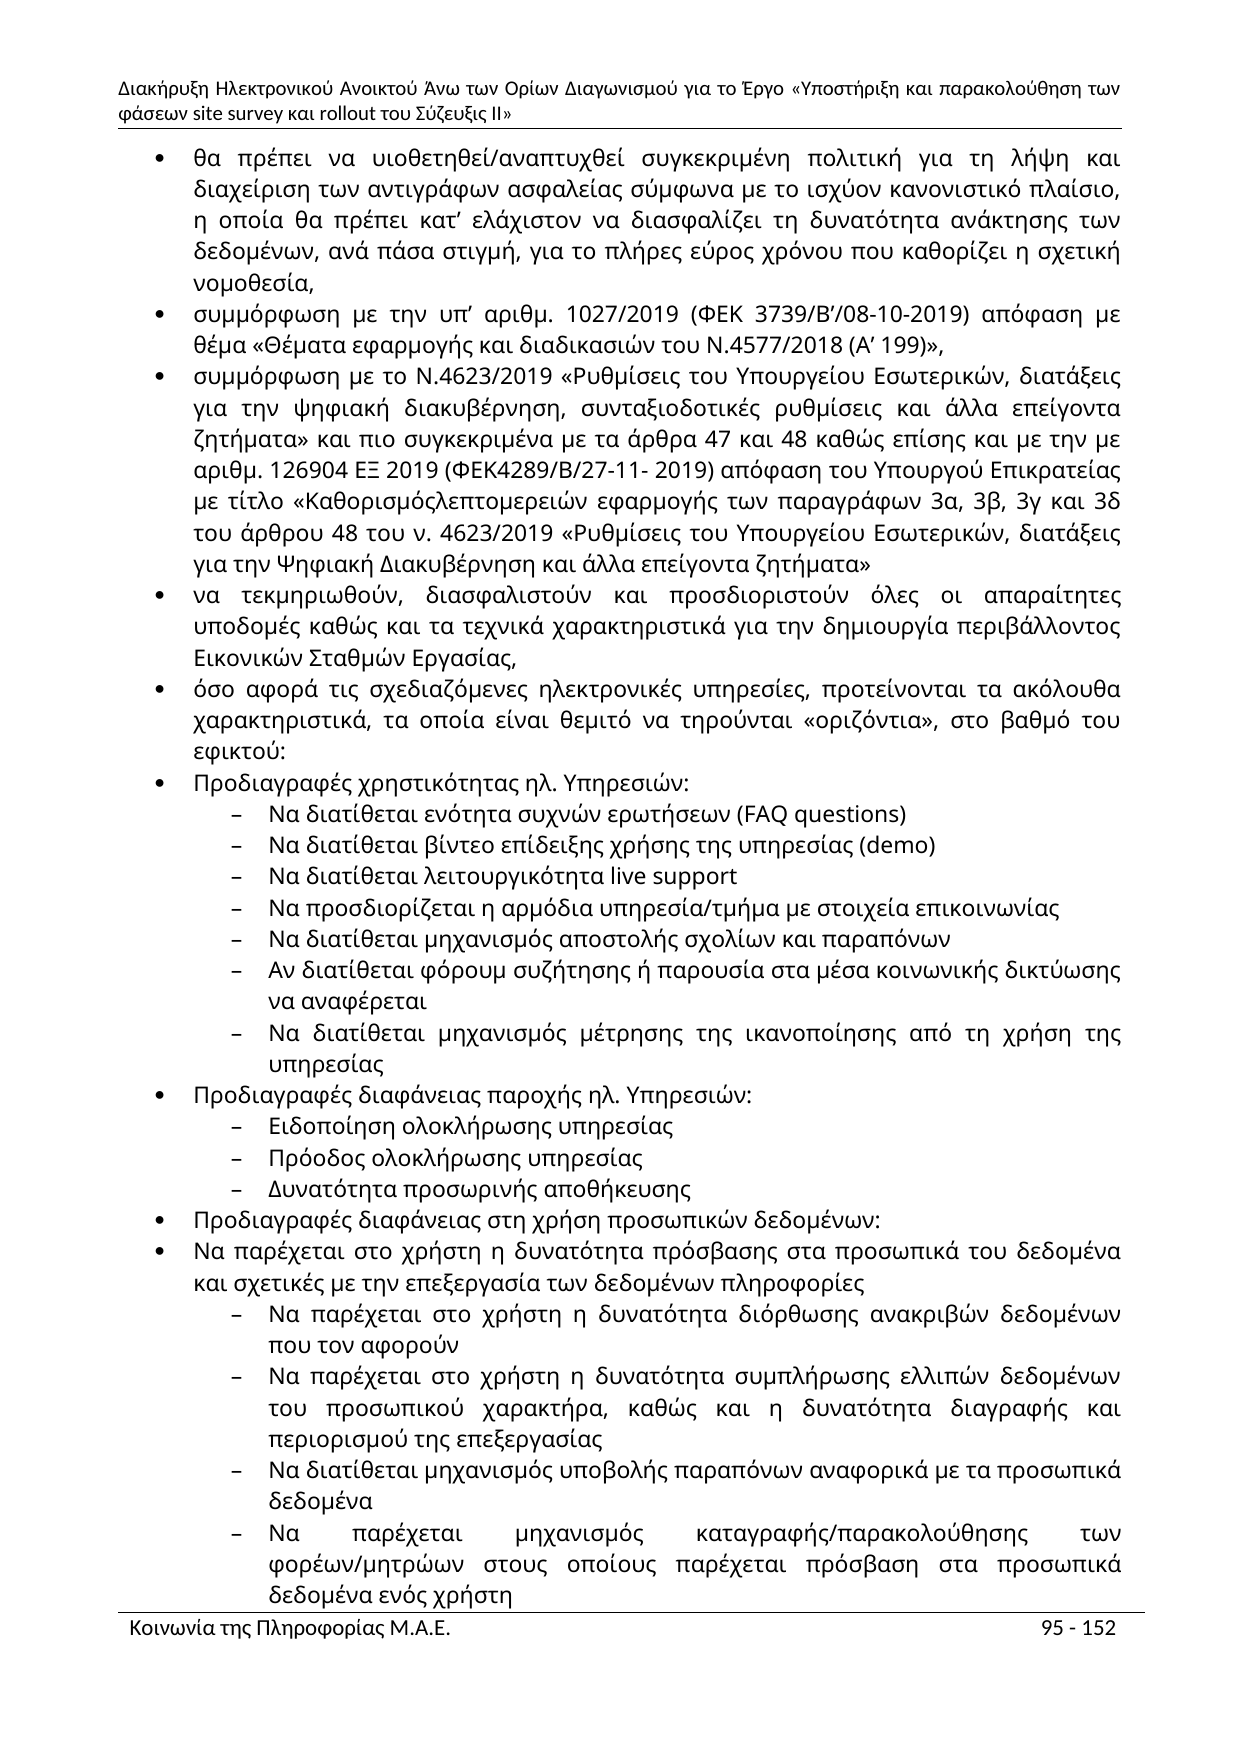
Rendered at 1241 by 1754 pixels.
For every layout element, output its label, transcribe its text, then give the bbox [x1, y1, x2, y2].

list Να παρέχεται στο χρήστη η δυνατότητα πρόσβασης στα προσωπικά του δεδομένα και σχετικές με την επεξεργασία των δεδομένων πληροφορίες [156, 1235, 1122, 1298]
list Να διατίθεται μηχανισμός υποβολής παραπόνων αναφορικά με τα προσωπικά δεδομένα [231, 1454, 1122, 1516]
list όσο αφορά τις σχεδιαζόμενες ηλεκτρονικές υπηρεσίες, προτείνονται τα ακόλουθα χαρακτηριστικά, τα οποία είναι θεμιτό να τηρούνται «οριζόντια», στο βαθμό του εφικτού: [156, 673, 1122, 766]
list Ειδοποίηση ολοκλήρωσης υπηρεσίας [231, 1110, 1122, 1141]
list Προδιαγραφές διαφάνειας στη χρήση προσωπικών δεδομένων: [156, 1204, 1122, 1235]
list Να διατίθεται ενότητα συχνών ερωτήσεων (FAQ questions) [231, 798, 1122, 829]
list να τεκμηριωθούν, διασφαλιστούν και προσδιοριστούν όλες οι απαραίτητες υποδομές καθώς και τα τεχνικά χαρακτηριστικά για την δημιουργία περιβάλλοντος Εικονικών Σταθμών Εργασίας, [156, 579, 1122, 673]
list συμμόρφωση με την υπ’ αριθμ. 1027/2019 (ΦΕΚ 3739/Β’/08-10-2019) απόφαση με θέμα «Θέματα εφαρμογής και διαδικασιών του Ν.4577/2018 (Α’ 199)», [156, 298, 1122, 360]
list θα πρέπει να υιοθετηθεί/αναπτυχθεί συγκεκριμένη πολιτική για τη λήψη και διαχείριση των αντιγράφων ασφαλείας σύμφωνα με το ισχύον κανονιστικό πλαίσιο, η οποία θα πρέπει κατ’ ελάχιστον να διασφαλίζει τη δυνατότητα ανάκτησης των δεδομένων, ανά πάσα στιγμή, για το πλήρες εύρος χρόνου που καθορίζει η σχετική νομοθεσία, [156, 141, 1122, 298]
list Αν διατίθεται φόρουμ συζήτησης ή παρουσία στα μέσα κοινωνικής δικτύωσης να αναφέρεται [231, 954, 1122, 1016]
list Προδιαγραφές διαφάνειας παροχής ηλ. Υπηρεσιών: [156, 1079, 1122, 1110]
list Να διατίθεται μηχανισμός μέτρησης της ικανοποίησης από τη χρήση της υπηρεσίας [231, 1016, 1122, 1079]
list Να διατίθεται μηχανισμός αποστολής σχολίων και παραπόνων [231, 923, 1122, 954]
list Να προσδιορίζεται η αρμόδια υπηρεσία/τμήμα με στοιχεία επικοινωνίας [231, 891, 1122, 923]
list Προδιαγραφές χρηστικότητας ηλ. Υπηρεσιών: [156, 766, 1122, 798]
list Να διατίθεται βίντεο επίδειξης χρήσης της υπηρεσίας (demo) [231, 829, 1122, 860]
list Πρόοδος ολοκλήρωσης υπηρεσίας [231, 1141, 1122, 1173]
list Να παρέχεται μηχανισμός καταγραφής/παρακολούθησης των φορέων/μητρώων στους οποίους παρέχεται πρόσβαση στα προσωπικά δεδομένα ενός χρήστη [231, 1516, 1122, 1610]
list Να παρέχεται στο χρήστη η δυνατότητα διόρθωσης ανακριβών δεδομένων που τον αφορούν [231, 1298, 1122, 1360]
list συμμόρφωση με το Ν.4623/2019 «Ρυθμίσεις του Υπουργείου Εσωτερικών, διατάξεις για την ψηφιακή διακυβέρνηση, συνταξιοδοτικές ρυθμίσεις και άλλα επείγοντα ζητήματα» και πιο συγκεκριμένα με τα άρθρα 47 και 48 καθώς επίσης και με την με αριθμ. 126904 ΕΞ 2019 (ΦΕΚ4289/Β/27-11- 2019) απόφαση του Υπουργού Επικρατείας με τίτλο «Καθορισμόςλεπτομερειών εφαρμογής των παραγράφων 3α, 3β, 3γ και 3δ του άρθρου 48 του ν. 4623/2019 «Ρυθμίσεις του Υπουργείου Εσωτερικών, διατάξεις για την Ψηφιακή Διακυβέρνηση και άλλα επείγοντα ζητήματα» [156, 360, 1122, 579]
list Να παρέχεται στο χρήστη η δυνατότητα συμπλήρωσης ελλιπών δεδομένων του προσωπικού χαρακτήρα, καθώς και η δυνατότητα διαγραφής και περιορισμού της επεξεργασίας [231, 1360, 1122, 1454]
list Δυνατότητα προσωρινής αποθήκευσης [231, 1173, 1122, 1204]
list Να διατίθεται λειτουργικότητα live support [231, 860, 1122, 891]
